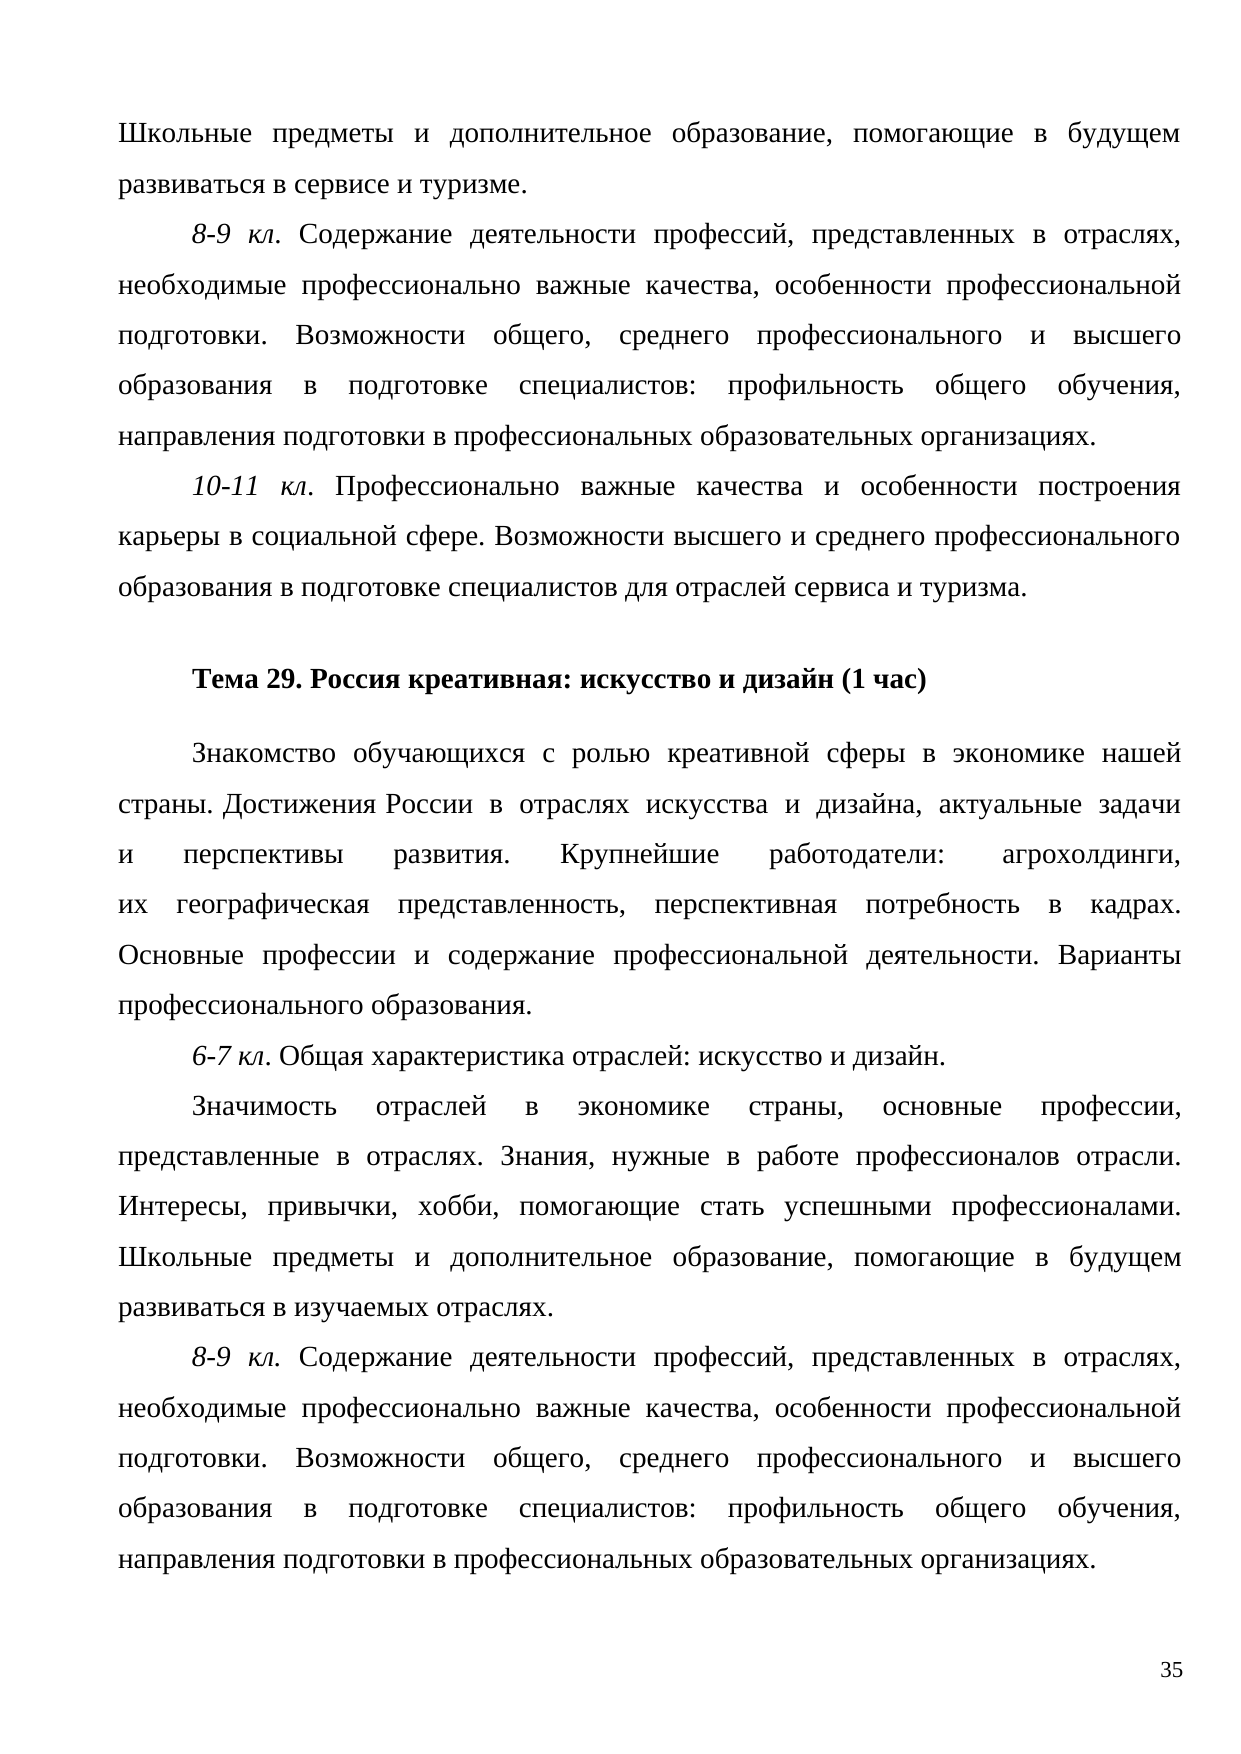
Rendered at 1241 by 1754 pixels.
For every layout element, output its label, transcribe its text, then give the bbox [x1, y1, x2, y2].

text 8-9 кл. Содержание деятельности профессий, представленных в отраслях, необходимые профессионально важные качества, особенности профессиональной подготовки. Возможности общего, среднего профессионального и высшего образования в подготовке специалистов: профильность общего обучения, направления подготовки в профессиональных образовательных организациях. [118, 217, 1181, 451]
text Значимость отраслей в экономике страны, основные профессии, представленные в отраслях. Знания, нужные в работе профессионалов отрасли. Интересы, привычки, хобби, помогающие стать успешными профессионалами. Школьные предметы и дополнительное образование, помогающие в будущем развиваться в изучаемых отраслях. [118, 1088, 1182, 1323]
text Знакомство обучающихся с ролью креативной сферы в экономике нашей страны. Достижения России в отраслях искусства и дизайна, актуальные задачи и перспективы развития. Крупнейшие работодатели: агрохолдинги, их географическая представленность, перспективная потребность в кадрах. Основные профессии и содержание профессиональной деятельности. Варианты профессионального образования. [118, 736, 1181, 1021]
subtitle Тема 29. Россия креативная: искусство и дизайн (1 час) [192, 661, 1192, 694]
text Школьные предметы и дополнительное образование, помогающие в будущем развиваться в сервисе и туризме. [118, 115, 1181, 199]
text 10-11 кл. Профессионально важные качества и особенности построения карьеры в социальной сфере. Возможности высшего и среднего профессионального образования в подготовке специалистов для отраслей сервиса и туризма. [118, 468, 1181, 602]
text 6-7 кл. Общая характеристика отраслей: искусство и дизайн. [192, 1038, 1192, 1071]
text 8-9 кл. Содержание деятельности профессий, представленных в отраслях, необходимые профессионально важные качества, особенности профессиональной подготовки. Возможности общего, среднего профессионального и высшего образования в подготовке специалистов: профильность общего обучения, направления подготовки в профессиональных образовательных организациях. [118, 1339, 1181, 1574]
